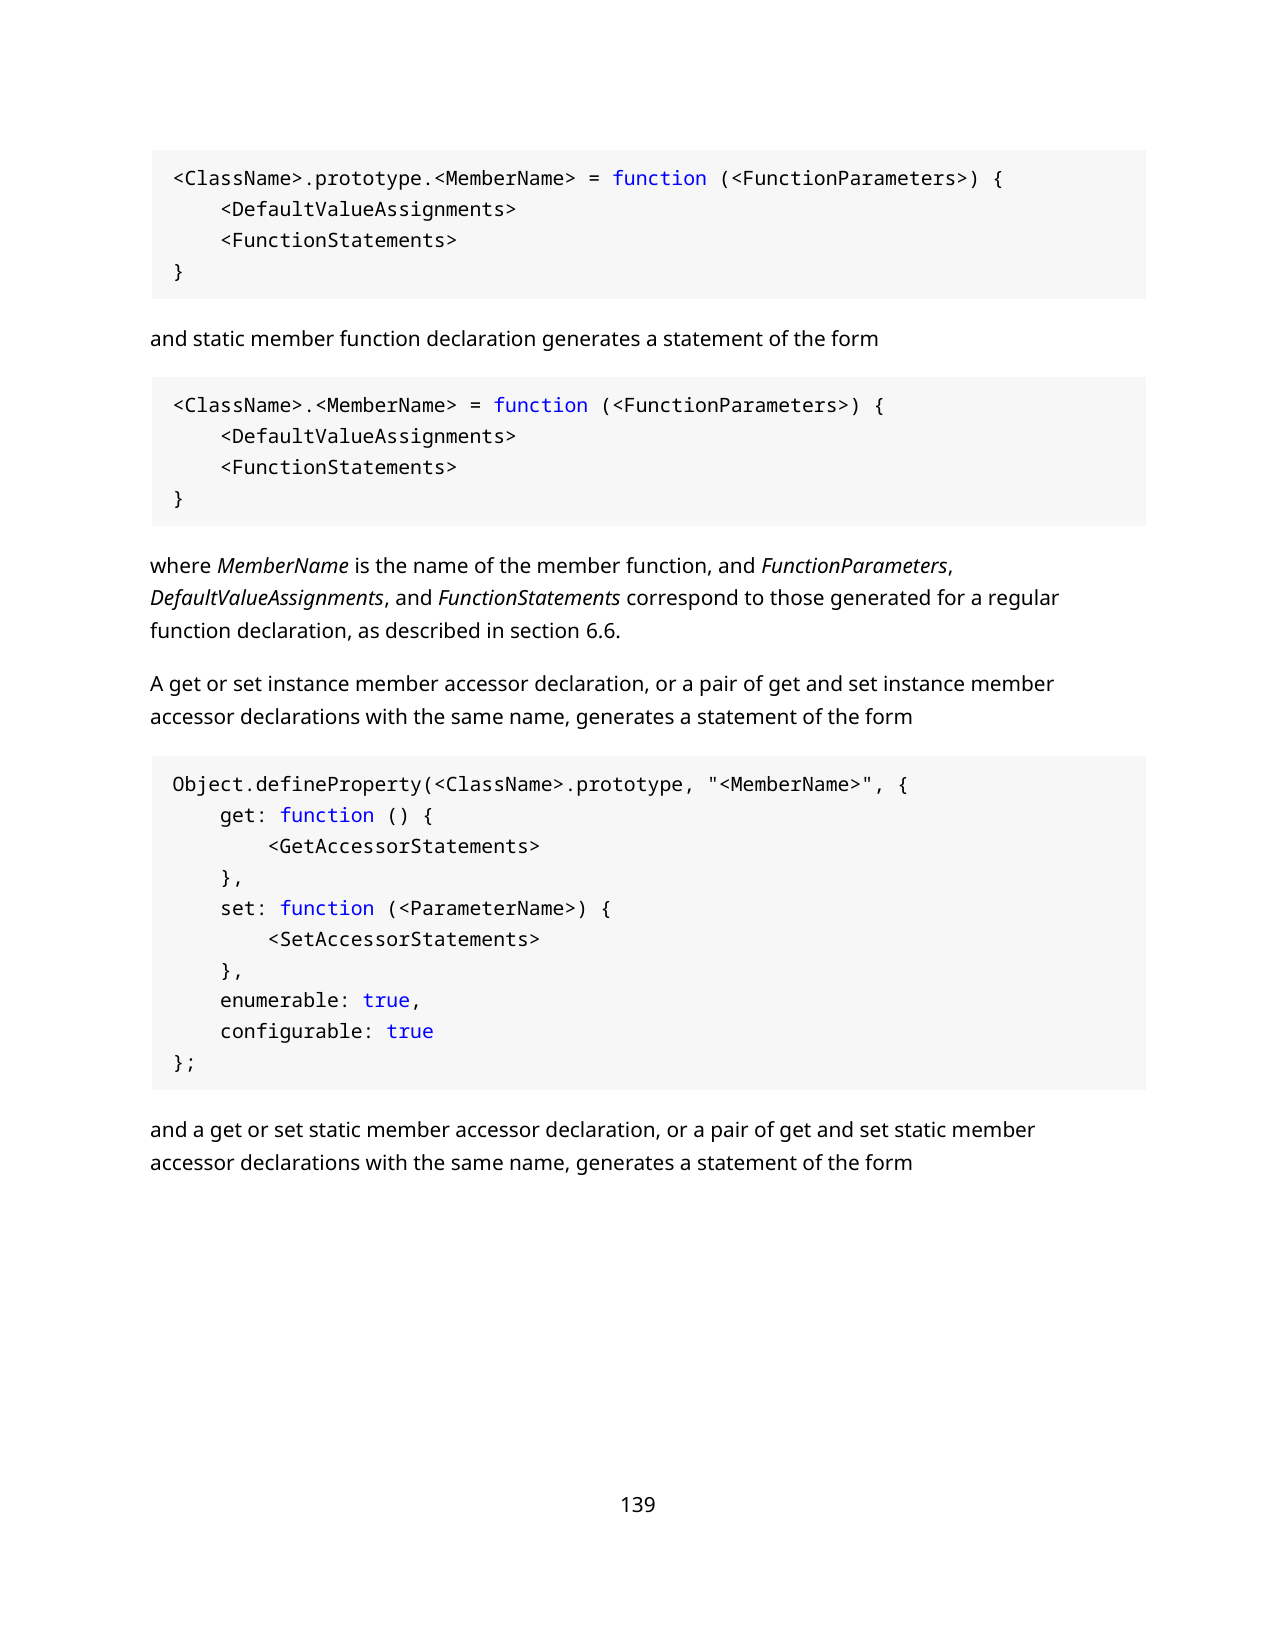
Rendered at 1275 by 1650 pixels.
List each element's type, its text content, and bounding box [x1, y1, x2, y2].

text Object.defineProperty(<ClassName>.prototype, "<MemberName>", { get: function () { <GetAccessorStatements> }, set: function (<ParameterName>) { <SetAccessorStatements> }, enumerable: true, configurable: true }; [164, 768, 1133, 1078]
text and static member function declaration generates a statement of the form [150, 324, 1125, 352]
text where MemberName is the name of the member function, and FunctionParameters, DefaultValueAssignments, and FunctionStatements correspond to those generated for a regular function declaration, as described in section 6.6. [150, 551, 1125, 644]
text <ClassName>.<MemberName> = function (<FunctionParameters>) { <DefaultValueAssignments> <FunctionStatements> } [164, 390, 1133, 514]
text and a get or set static member accessor declaration, or a pair of get and set static member accessor declarations with the same name, generates a statement of the form [150, 1115, 1125, 1176]
text <ClassName>.prototype.<MemberName> = function (<FunctionParameters>) { <DefaultValueAssignments> <FunctionStatements> } [164, 163, 1133, 286]
text A get or set instance member accessor declaration, or a pair of get and set instance member accessor declarations with the same name, generates a statement of the form [150, 669, 1125, 731]
